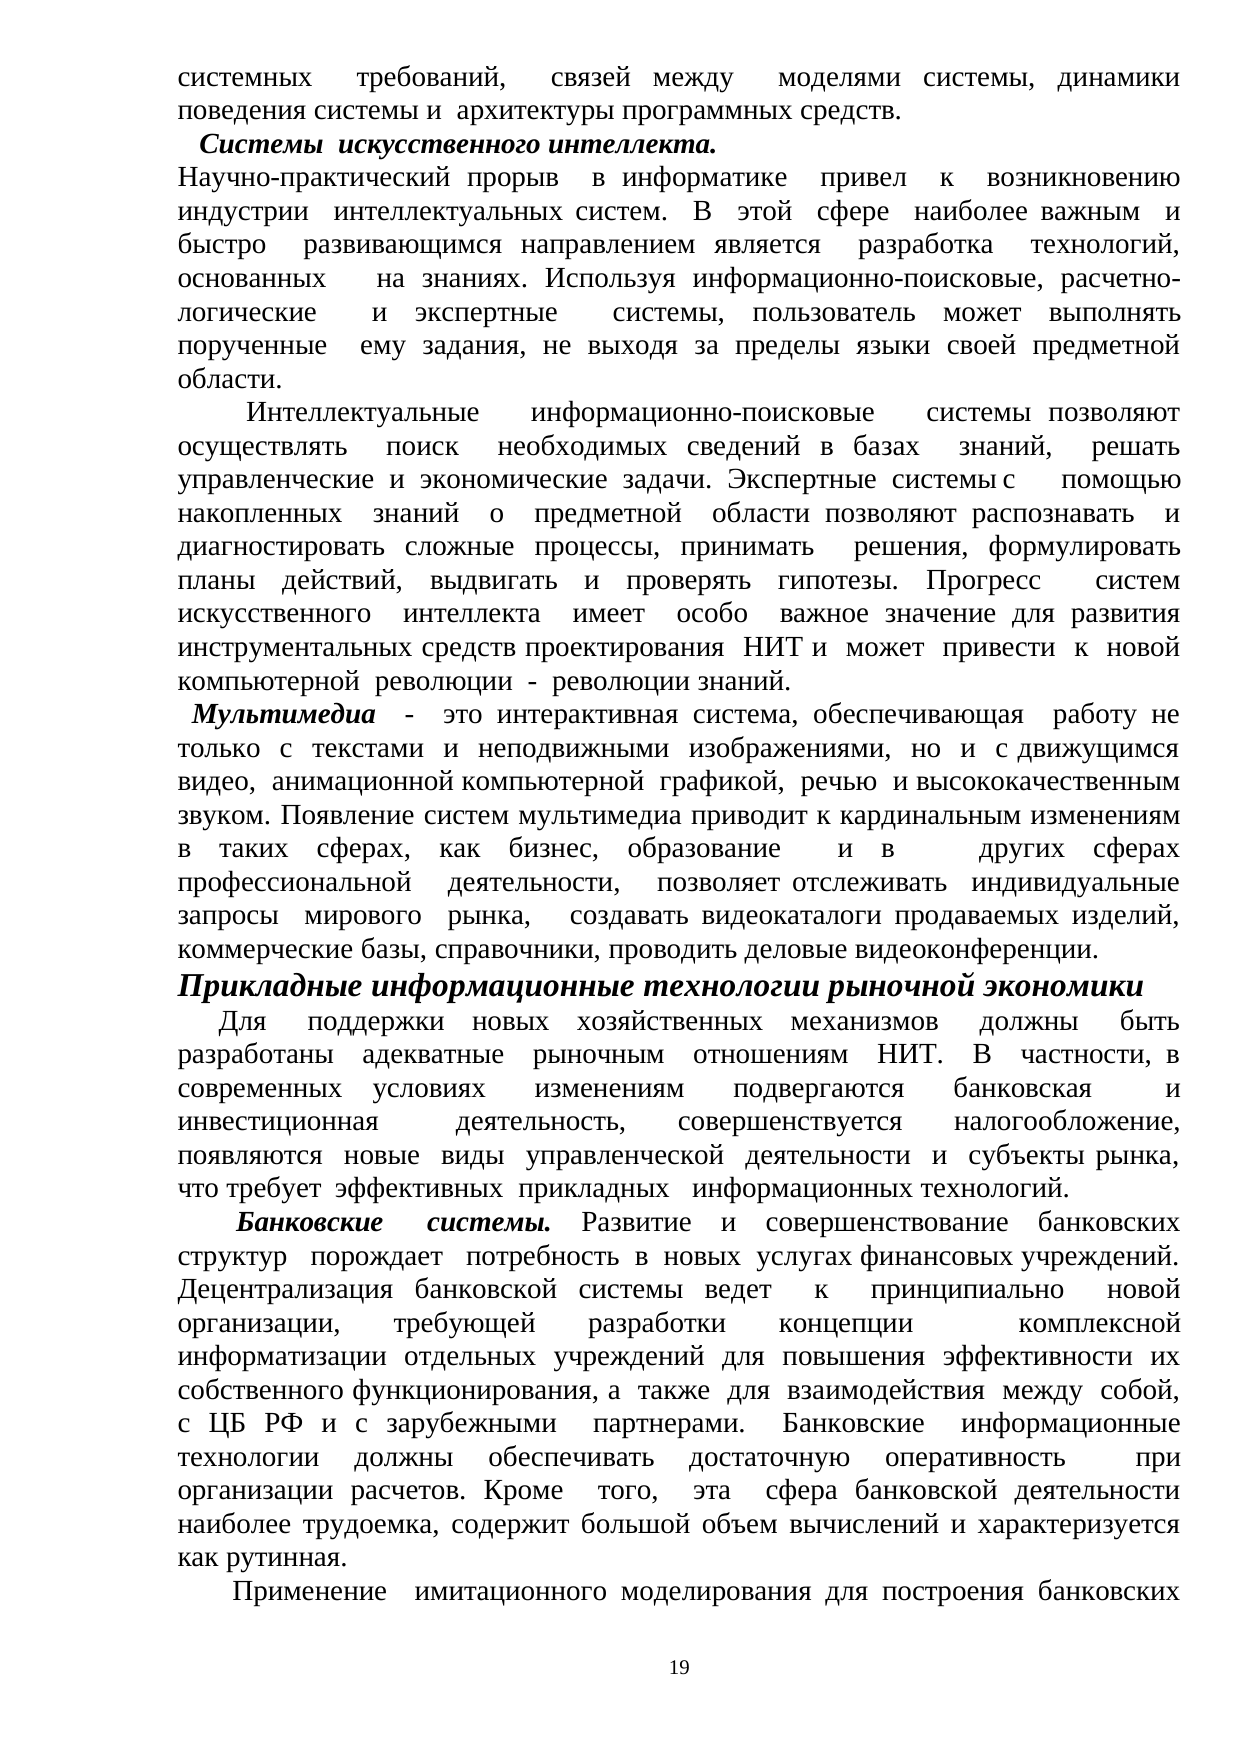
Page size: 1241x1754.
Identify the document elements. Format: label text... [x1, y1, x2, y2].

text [177, 1573, 1181, 1607]
text Научно-практический прорыв в информатике привел к возникновению индустрии интеллектуальных систем. В этой сфере наиболее важным и быстро развивающимся направлением является разработка технологий, основанных на знаниях. Используя информационно-поисковые, расчетно-логические и экспертные системы, пользователь может выполнять порученные ему задания, не выходя за пределы языки своей предметной области. [177, 160, 1181, 394]
text Системы искусственного интеллекта. [177, 126, 1181, 160]
text Банковские системы. Развитие и совершенствование банковских структур порождает потребность в новых услугах финансовых учреждений. Децентрализация банковской системы ведет к принципиально новой организации, требующей разработки концепции комплексной информатизации отдельных учреждений для повышения эффективности их собственного функционирования, а также для взаимодействия между собой, с ЦБ РФ и с зарубежными партнерами. Банковские информационные технологии должны обеспечивать достаточную оперативность при организации расчетов. Кроме того, эта сфера банковской деятельности наиболее трудоемка, содержит большой объем вычислений и характеризуется как рутинная. [177, 1204, 1181, 1573]
text Мультимедиа - это интерактивная система, обеспечивающая работу не только с текстами и неподвижными изображениями, но и с движущимся видео, анимационной компьютерной графикой, речью и высококачественным звуком. Появление систем мультимедиа приводит к кардинальным изменениям в таких сферах, как бизнес, образование и в других сферах профессиональной деятельности, позволяет отслеживать индивидуальные запросы мирового рынка, создавать видеокаталоги продаваемых изделий, коммерческие базы, справочники, проводить деловые видеоконференции. [177, 696, 1181, 965]
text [177, 59, 1181, 126]
text Прикладные информационные технологии рыночной экономики [177, 965, 1181, 1003]
text Интеллектуальные информационно-поисковые системы позволяют осуществлять поиск необходимых сведений в базах знаний, решать управленческие и экономические задачи. Экспертные системы с помощью накопленных знаний о предметной области позволяют распознавать и диагностировать сложные процессы, принимать решения, формулировать планы действий, выдвигать и проверять гипотезы. Прогресс систем искусственного интеллекта имеет особо важное значение для развития инструментальных средств проектирования НИТ и может привести к новой компьютерной революции - революции знаний. [177, 394, 1181, 696]
text Для поддержки новых хозяйственных механизмов должны быть разработаны адекватные рыночным отношениям НИТ. В частности, в современных условиях изменениям подвергаются банковская и инвестиционная деятельность, совершенствуется налогообложение, появляются новые виды управленческой деятельности и субъекты рынка, что требует эффективных прикладных информационных технологий. [177, 1003, 1181, 1204]
